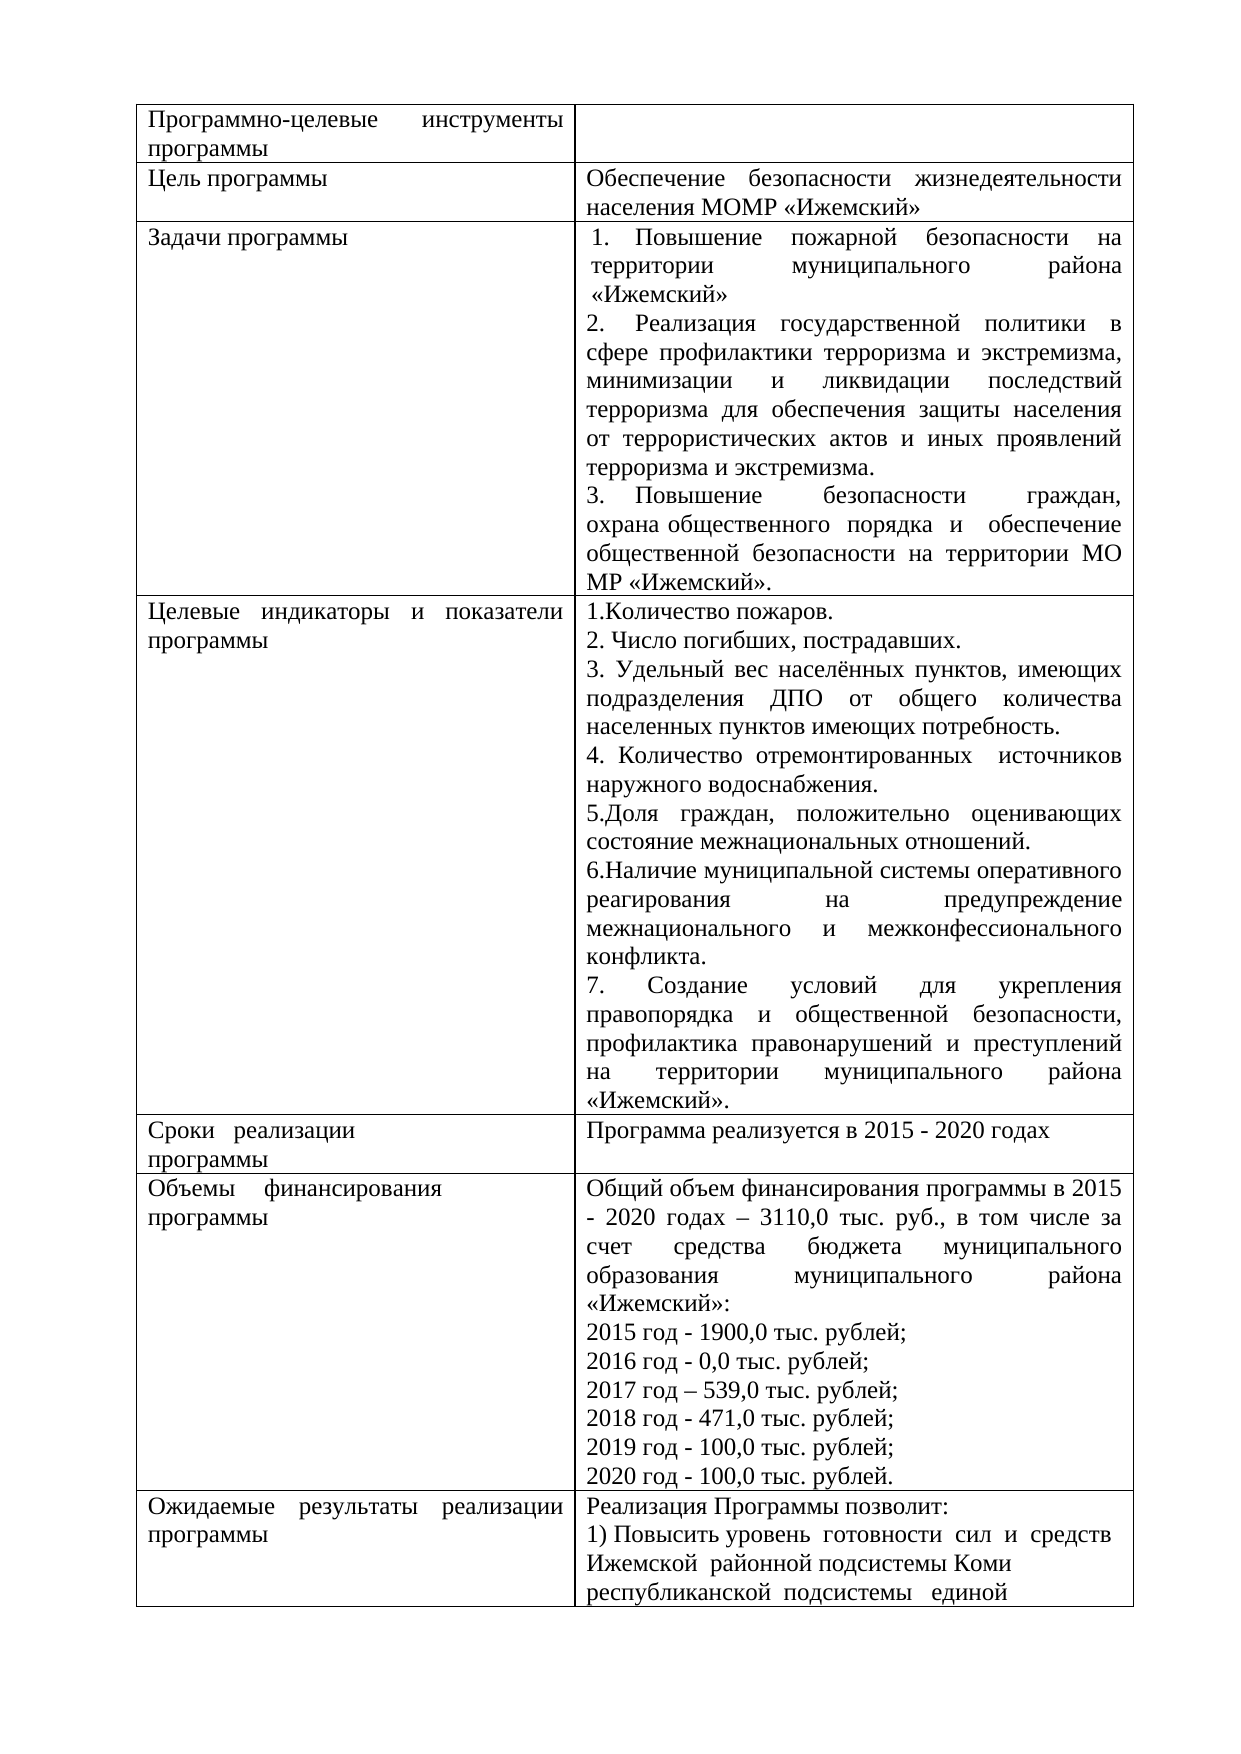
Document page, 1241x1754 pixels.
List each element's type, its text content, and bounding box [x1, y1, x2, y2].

table_cell Задачи программы [137, 222, 574, 595]
table_cell Сроки реализации программы [137, 1115, 574, 1172]
table_cell Целевые индикаторы и показатели программы [137, 596, 574, 1114]
table_cell Программно-целевые инструменты программы [137, 105, 574, 162]
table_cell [137, 1491, 574, 1606]
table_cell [576, 1491, 1133, 1606]
table_cell 1.Количество пожаров. 2. Число погибших, пострадавших. 3. Удельный вес населённых пунктов, имеющих подразделения ДПО от общего количества населенных пунктов имеющих потребность. 4. Количество отремонтированных источников наружного водоснабжения. 5.Доля граждан, положительно оценивающих состояние межнациональных отношений. 6.Наличие муниципальной системы оперативного реагирования на предупреждение межнационального и межконфессионального конфликта. 7. Создание условий для укрепления правопорядка и общественной безопасности, профилактика правонарушений и преступлений на территории муниципального района «Ижемский». [576, 596, 1133, 1114]
table_cell Цель программы [137, 163, 574, 221]
table_cell [576, 105, 1133, 162]
table_cell Программа реализуется в 2015 - 2020 годах [576, 1115, 1133, 1172]
table_cell Повышение пожарной безопасности на территории муниципального района «Ижемский» Реализация государственной политики в сфере профилактики терроризма и экстремизма, минимизации и ликвидации последствий терроризма для обеспечения защиты населения от террористических актов и иных проявлений терроризма и экстремизма. Повышение безопасности граждан, охрана общественного порядка и обеспечение общественной безопасности на территории МО МР «Ижемский». [576, 222, 1133, 595]
table_cell Объемы финансирования программы [137, 1174, 574, 1490]
table_cell Общий объем финансирования программы в 2015 - 2020 годах – 3110,0 тыс. руб., в том числе за счет средства бюджета муниципального образования муниципального района «Ижемский»: 2015 год - 1900,0 тыс. рублей; 2016 год - 0,0 тыс. рублей; 2017 год – 539,0 тыс. рублей; 2018 год - 471,0 тыс. рублей; 2019 год - 100,0 тыс. рублей; 2020 год - 100,0 тыс. рублей. [576, 1174, 1133, 1490]
table_cell Обеспечение безопасности жизнедеятельности населения МОМР «Ижемский» [576, 163, 1133, 221]
